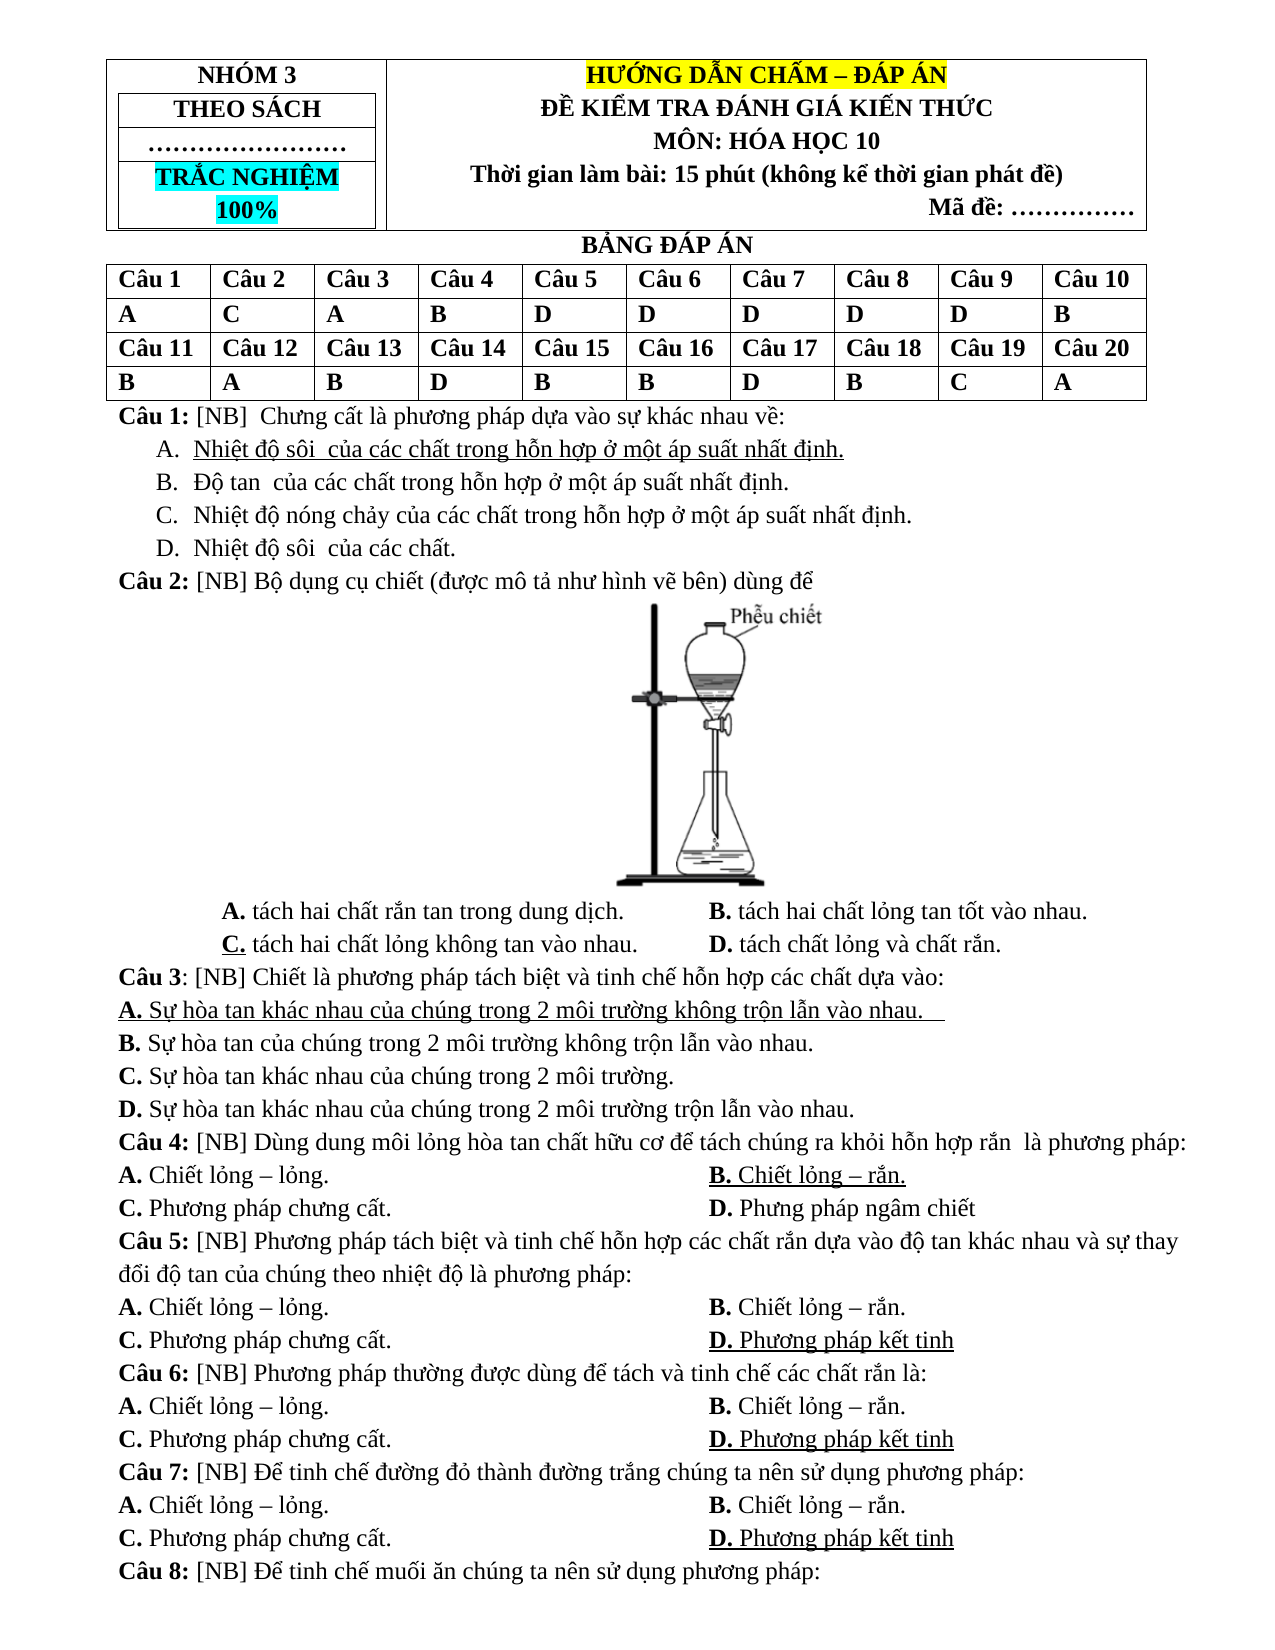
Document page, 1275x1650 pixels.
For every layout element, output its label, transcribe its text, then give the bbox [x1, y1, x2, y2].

table_header HƯỚNG DẪN CHẤM – ĐÁP ÁN ĐỀ KIỂM TRA ĐÁNH GIÁ KIẾN THỨC MÔN: HÓA HỌC 10 Thời gian làm bài: 15 phút (không kể thời gian phát đề) Mã đề: …………… [387, 60, 1146, 229]
table_cell D [731, 299, 834, 332]
text Câu 3: [NB] Chiết là phương pháp tách biệt và tinh chế hỗn hợp các chất dựa vào: [118, 962, 1216, 991]
list Nhiệt độ nóng chảy của các chất trong hỗn hợp ở một áp suất nhất định. [156, 500, 1216, 529]
text Câu 1: [NB] Chưng cất là phương pháp dựa vào sự khác nhau về: [118, 401, 1216, 429]
text A. Chiết lỏng – lỏng. B. Chiết lỏng – rắn. [118, 1292, 1216, 1321]
table_cell Câu 17 [731, 333, 834, 366]
text B. Sự hòa tan của chúng trong 2 môi trường không trộn lẫn vào nhau. [118, 1028, 1216, 1057]
table_cell A [107, 299, 210, 332]
table_cell Câu 15 [523, 333, 626, 366]
table_header Câu 2 [211, 265, 314, 298]
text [118, 1490, 1216, 1519]
table_cell D [835, 299, 938, 332]
picture [612, 598, 825, 892]
table_header Câu 6 [627, 265, 730, 298]
table_cell D [523, 299, 626, 332]
text C. Sự hòa tan khác nhau của chúng trong 2 môi trường. [118, 1061, 1216, 1090]
table_cell Câu 18 [835, 333, 938, 366]
table_cell B [1043, 299, 1146, 332]
text Câu 8: [NB] Để tinh chế muối ăn chúng ta nên sử dụng phương pháp: [118, 1556, 1216, 1585]
table_cell B [523, 367, 626, 400]
text Câu 7: [NB] Để tinh chế đường đỏ thành đường trắng chúng ta nên sử dụng phương pháp: [118, 1457, 1216, 1486]
table_header NHÓM 3 [107, 60, 386, 229]
table_cell D [731, 367, 834, 400]
table_cell Câu 11 [107, 333, 210, 366]
table_cell Câu 20 [1043, 333, 1146, 366]
text Câu 2: [NB] Bộ dụng cụ chiết (được mô tả như hình vẽ bên) dùng để [118, 566, 1216, 595]
table_header Câu 4 [419, 265, 522, 298]
text Câu 6: [NB] Phương pháp thường được dùng để tách và tinh chế các chất rắn là: [118, 1358, 1216, 1387]
text D. Sự hòa tan khác nhau của chúng trong 2 môi trường trộn lẫn vào nhau. [118, 1094, 1216, 1123]
table_cell Câu 14 [419, 333, 522, 366]
table_header Câu 7 [731, 265, 834, 298]
text Câu 4: [NB] Dùng dung môi lỏng hòa tan chất hữu cơ để tách chúng ra khỏi hỗn hợp rắn là phương pháp: [118, 1127, 1216, 1156]
table_cell B [419, 299, 522, 332]
text BẢNG ĐÁP ÁN [118, 231, 1216, 259]
table_cell Câu 16 [627, 333, 730, 366]
table_cell B [835, 367, 938, 400]
table_cell Câu 13 [315, 333, 418, 366]
table_cell B [107, 367, 210, 400]
table_header Câu 1 [107, 265, 210, 298]
table_header Câu 5 [523, 265, 626, 298]
text A. Chiết lỏng – lỏng. B. Chiết lỏng – rắn. [118, 1391, 1216, 1420]
table_header Câu 3 [315, 265, 418, 298]
table_cell Câu 12 [211, 333, 314, 366]
text A. tách hai chất rắn tan trong dung dịch. B. tách hai chất lỏng tan tốt vào nhau. [221, 896, 1216, 925]
table_header Câu 9 [939, 265, 1042, 298]
table_cell A [1043, 367, 1146, 400]
table_cell D [419, 367, 522, 400]
table_cell C [211, 299, 314, 332]
text C. tách hai chất lỏng không tan vào nhau. D. tách chất lỏng và chất rắn. [221, 929, 1216, 958]
text A. Chiết lỏng – lỏng. B. Chiết lỏng – rắn. [118, 1160, 1216, 1189]
table_header Câu 10 [1043, 265, 1146, 298]
table_cell B [315, 367, 418, 400]
list Nhiệt độ sôi của các chất trong hỗn hợp ở một áp suất nhất định. [156, 434, 1216, 463]
list Nhiệt độ sôi của các chất. [156, 533, 1216, 562]
table_cell A [211, 367, 314, 400]
table_cell B [627, 367, 730, 400]
table_cell D [627, 299, 730, 332]
table_cell C [939, 367, 1042, 400]
table_cell D [939, 299, 1042, 332]
table_cell A [315, 299, 418, 332]
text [118, 1523, 1216, 1552]
text A. Sự hòa tan khác nhau của chúng trong 2 môi trường không trộn lẫn vào nhau. [118, 995, 1216, 1024]
list Độ tan của các chất trong hỗn hợp ở một áp suất nhất định. [156, 467, 1216, 496]
text C. Phương pháp chưng cất. D. Phương pháp kết tinh [118, 1325, 1216, 1354]
table_cell Câu 19 [939, 333, 1042, 366]
text C. Phương pháp chưng cất. D. Phưng pháp ngâm chiết [118, 1193, 1216, 1222]
table_header Câu 8 [835, 265, 938, 298]
text Câu 5: [NB] Phương pháp tách biệt và tinh chế hỗn hợp các chất rắn dựa vào độ tan khác nhau và sự thay đổi độ tan của chúng theo nhiệt độ là phương pháp: [118, 1226, 1216, 1288]
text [118, 1424, 1216, 1453]
